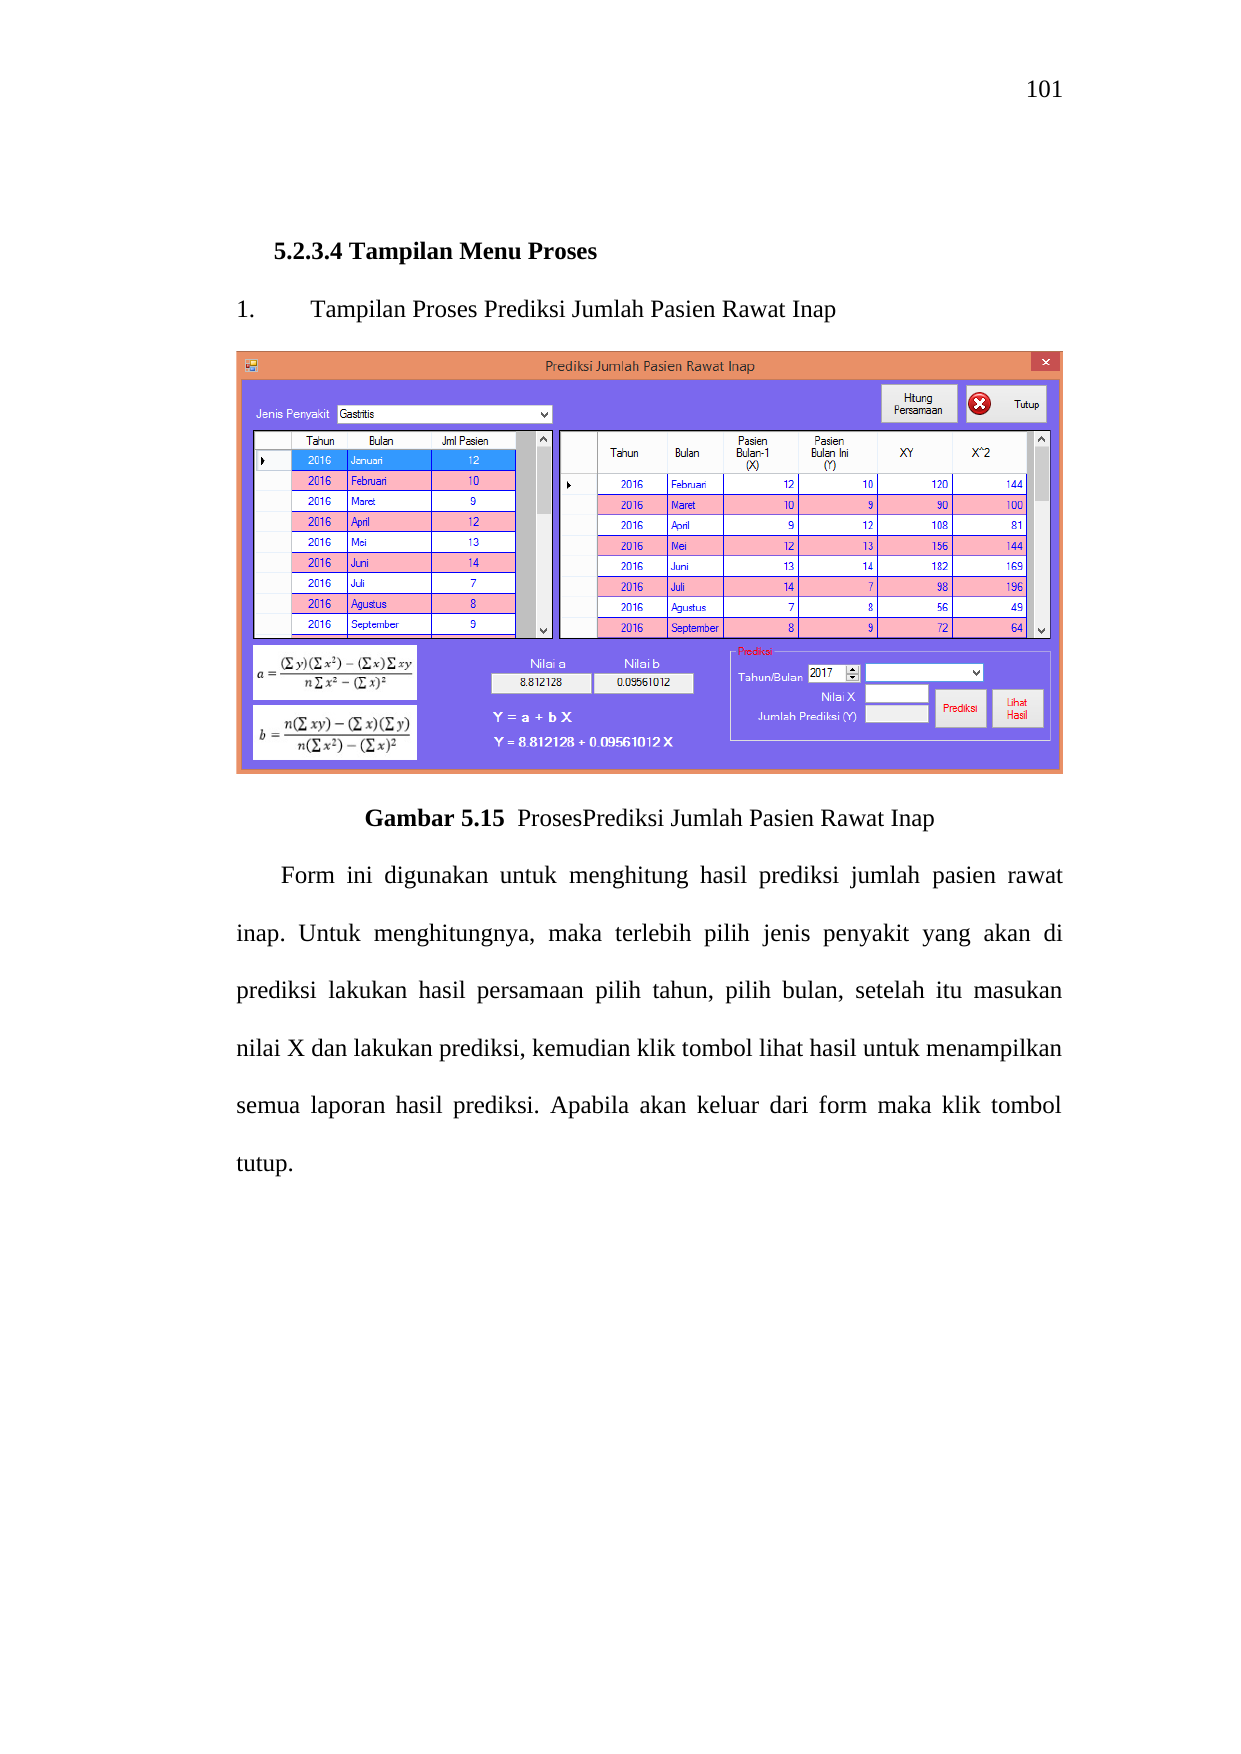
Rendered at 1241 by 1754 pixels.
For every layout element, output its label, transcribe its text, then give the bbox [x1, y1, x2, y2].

list Gambar 5.15 ProsesPrediksi Jumlah Pasien Rawat Inap [236, 803, 1063, 831]
subtitle Tampilan Menu Proses [274, 236, 1063, 265]
list Tampilan Proses Prediksi Jumlah Pasien Rawat Inap [236, 294, 1063, 322]
picture [236, 351, 1063, 774]
text Form ini digunakan untuk menghitung hasil prediksi jumlah pasien rawat inap. Untuk menghitungnya, maka terlebih pilih jenis penyakit yang akan di prediksi lakukan hasil persamaan pilih tahun, pilih bulan, setelah itu masukan nilai X dan lakukan prediksi, kemudian klik tombol lihat hasil untuk menampilkan semua laporan hasil prediksi. Apabila akan keluar dari form maka klik tombol tutup. [236, 860, 1063, 1176]
